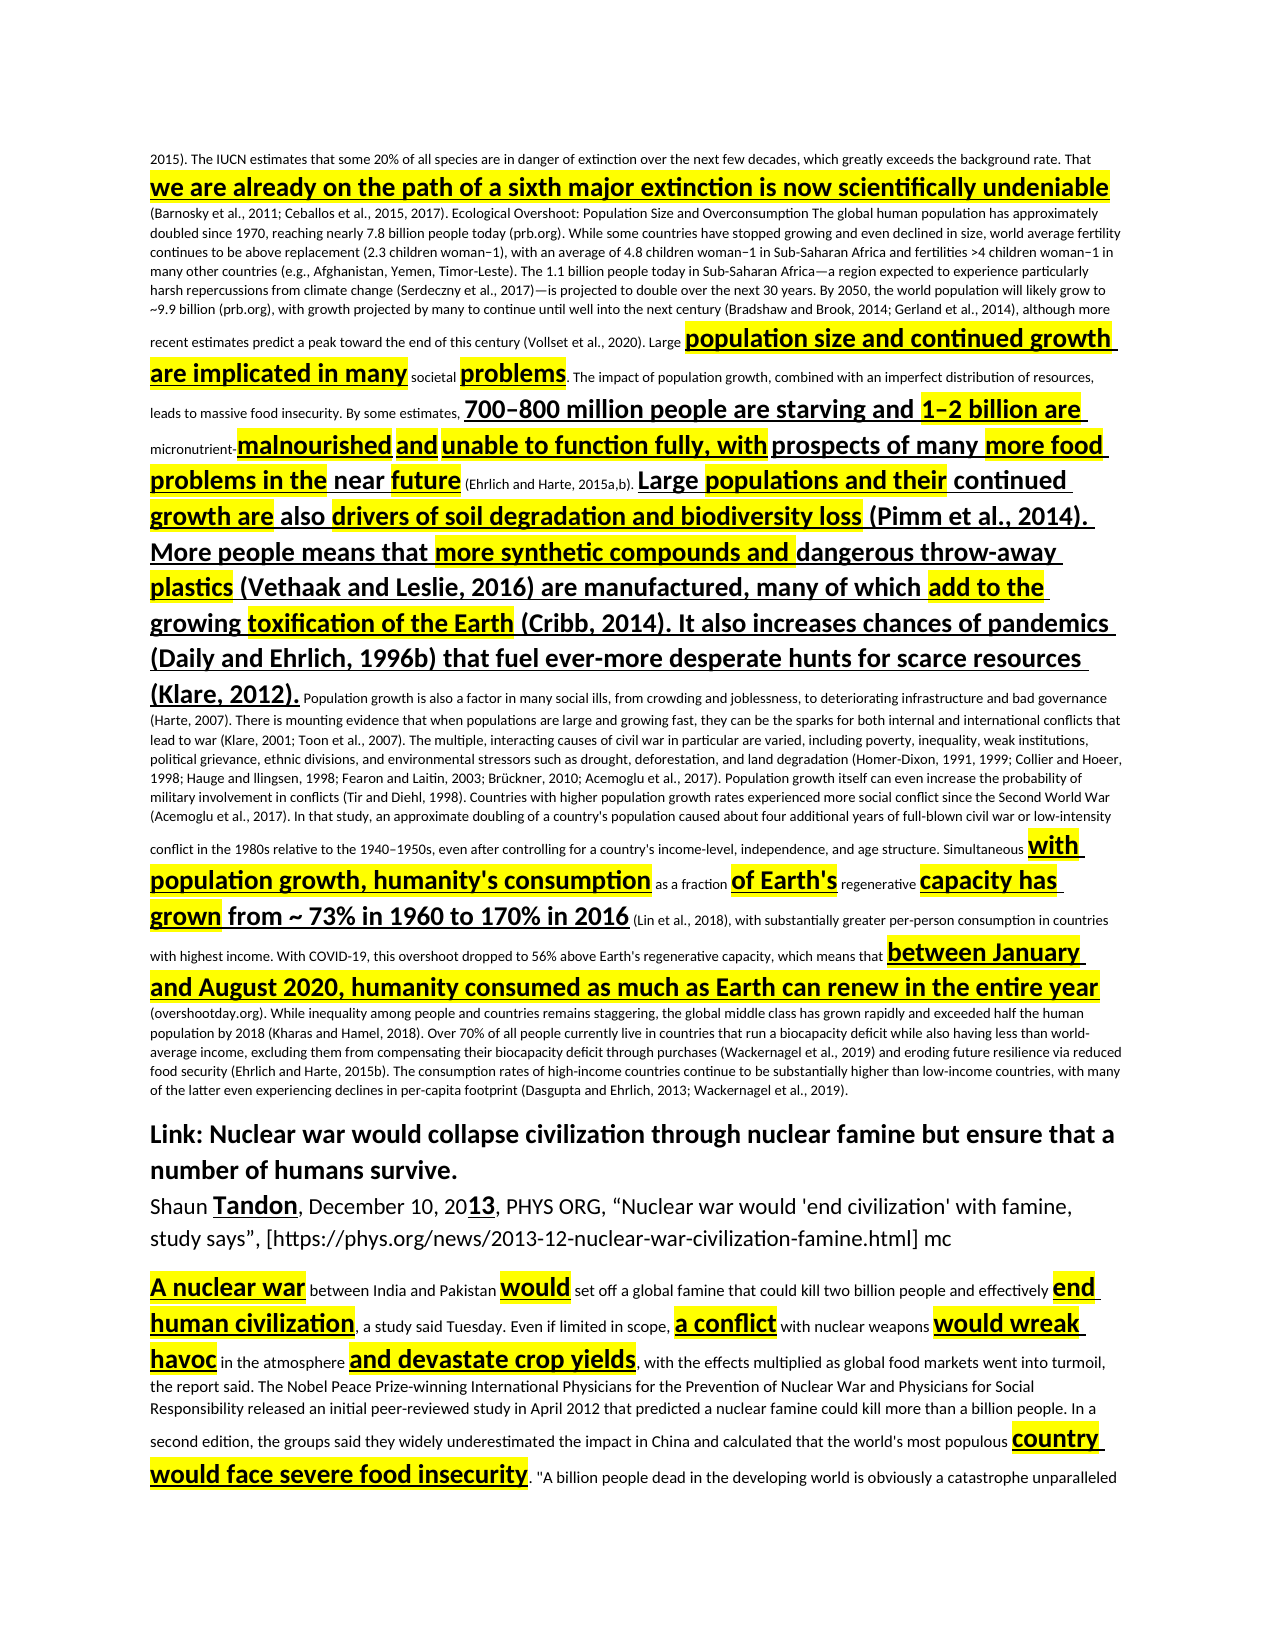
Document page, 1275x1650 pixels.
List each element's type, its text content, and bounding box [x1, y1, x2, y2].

text Shaun Tandon, December 10, 2013, PHYS ORG, “Nuclear war would 'end civilization' with famine, study says”, [https://phys.org/news/2013-12-nuclear-war-civilization-famine.html] mc [150, 1188, 1125, 1252]
subtitle Link: Nuclear war would collapse civilization through nuclear famine but ensure that a number of humans survive. [150, 1117, 1125, 1186]
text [150, 1271, 1125, 1490]
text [150, 150, 1125, 1099]
